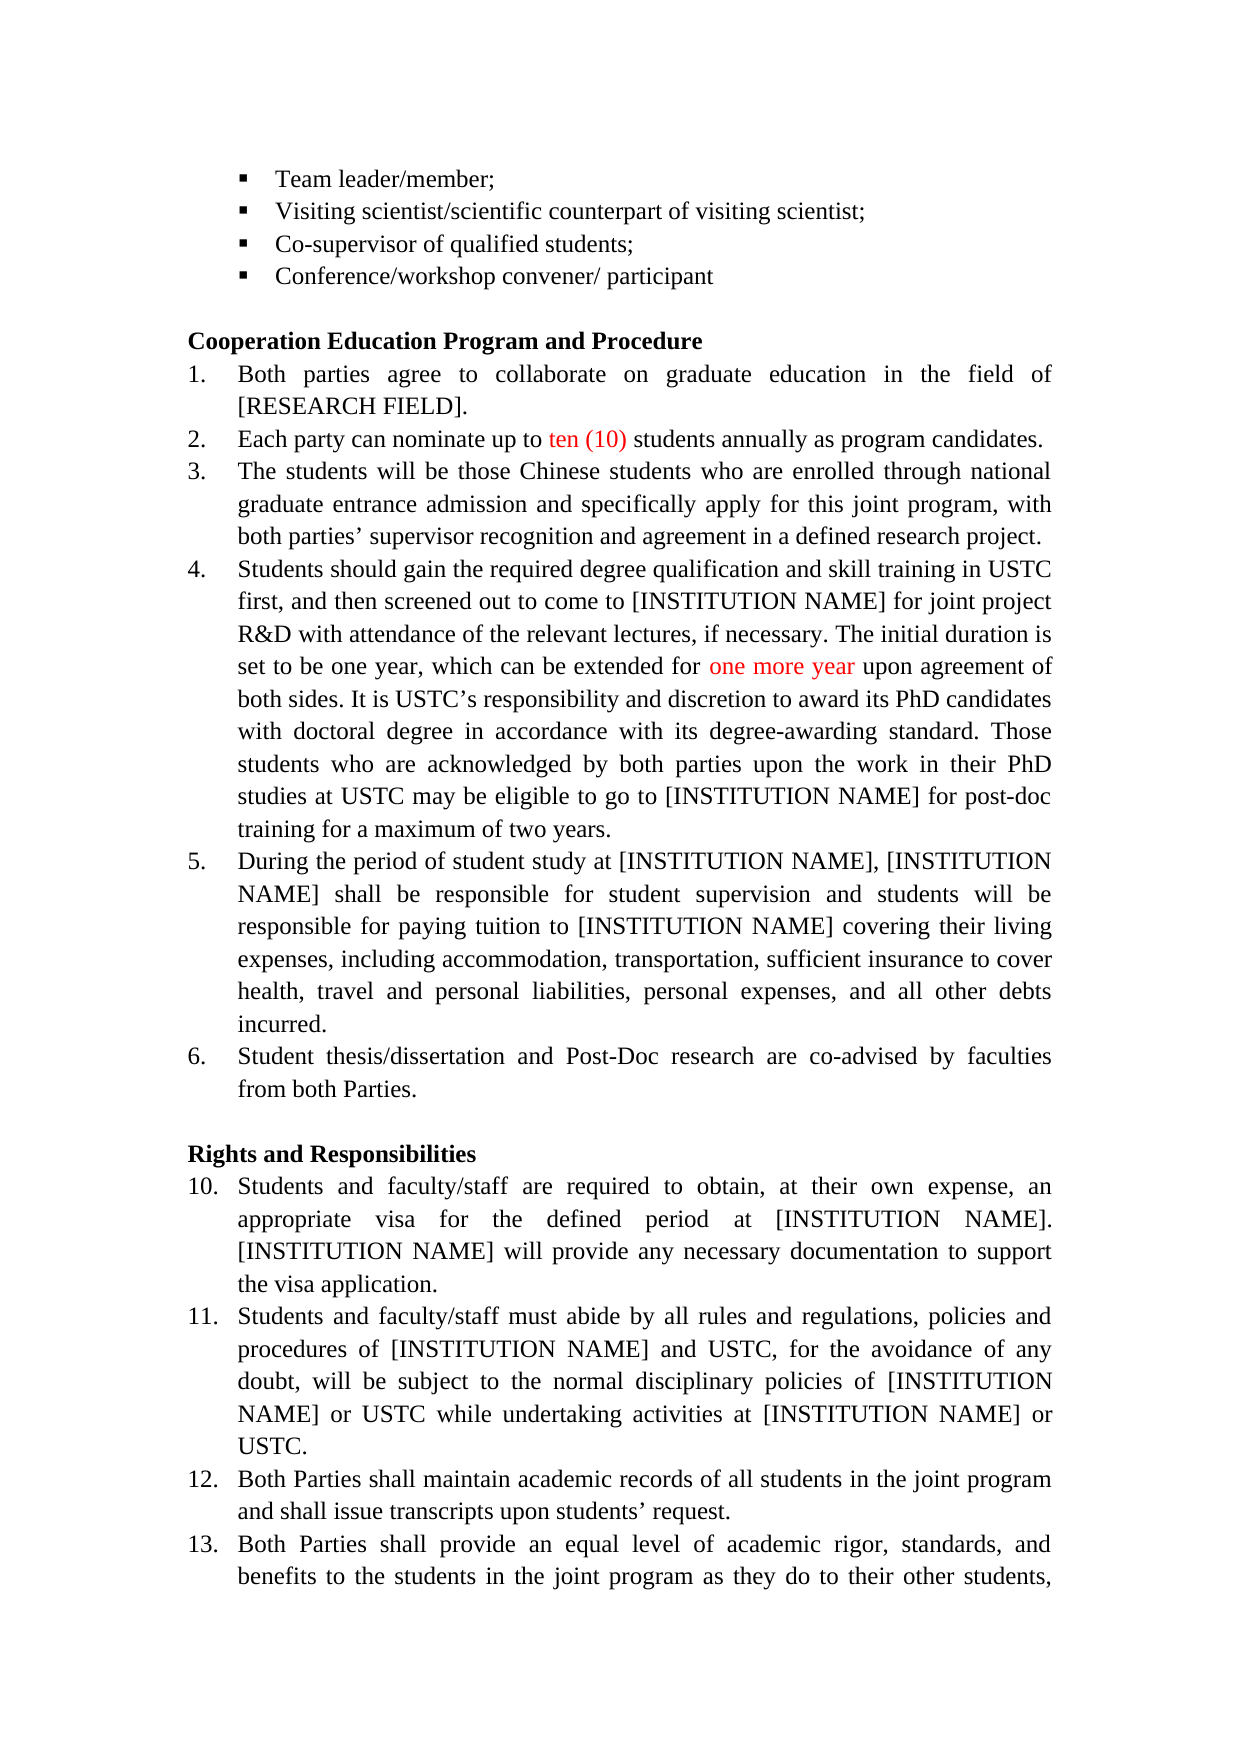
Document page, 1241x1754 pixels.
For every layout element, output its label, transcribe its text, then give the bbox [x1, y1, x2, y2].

list Students and faculty/staff must abide by all rules and regulations, policies and procedures of [INSTITUTION NAME] and USTC, for the avoidance of any doubt, will be subject to the normal disciplinary policies of [INSTITUTION NAME] or USTC while undertaking activities at [INSTITUTION NAME] or USTC. [187, 1299, 1053, 1462]
list Visiting scientist/scientific counterpart of visiting scientist; [187, 194, 1053, 227]
list Students should gain the required degree qualification and skill training in USTC first, and then screened out to come to [INSTITUTION NAME] for joint project R&D with attendance of the relevant lectures, if necessary. The initial duration is set to be one year, which can be extended for one more year upon agreement of both sides. It is USTC’s responsibility and discretion to award its PhD candidates with doctoral degree in accordance with its degree-awarding standard. Those students who are acknowledged by both parties upon the work in their PhD studies at USTC may be eligible to go to [INSTITUTION NAME] for post-doc training for a maximum of two years. [187, 552, 1053, 844]
list Conference/workshop convener/ participant [187, 259, 1053, 292]
list Students and faculty/staff are required to obtain, at their own expense, an appropriate visa for the defined period at [INSTITUTION NAME]. [INSTITUTION NAME] will provide any necessary documentation to support the visa application. [187, 1169, 1053, 1299]
list Co-supervisor of qualified students; [187, 227, 1053, 259]
text Rights and Responsibilities [187, 1137, 1053, 1169]
list The students will be those Chinese students who are enrolled through national graduate entrance admission and specifically apply for this joint program, with both parties’ supervisor recognition and agreement in a defined research project. [187, 454, 1053, 552]
list Student thesis/dissertation and Post-Doc research are co-advised by faculties from both Parties. [187, 1039, 1053, 1104]
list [187, 1527, 1053, 1592]
list During the period of student study at [INSTITUTION NAME], [INSTITUTION NAME] shall be responsible for student supervision and students will be responsible for paying tuition to [INSTITUTION NAME] covering their living expenses, including accommodation, transportation, sufficient insurance to cover health, travel and personal liabilities, personal expenses, and all other debts incurred. [187, 844, 1053, 1039]
text Cooperation Education Program and Procedure [187, 324, 1053, 357]
list Both Parties shall maintain academic records of all students in the joint program and shall issue transcripts upon students’ request. [187, 1462, 1053, 1527]
list Each party can nominate up to ten (10) students annually as program candidates. [187, 422, 1053, 454]
list Both parties agree to collaborate on graduate education in the field of [RESEARCH FIELD]. [187, 357, 1053, 422]
list Team leader/member; [187, 162, 1053, 194]
